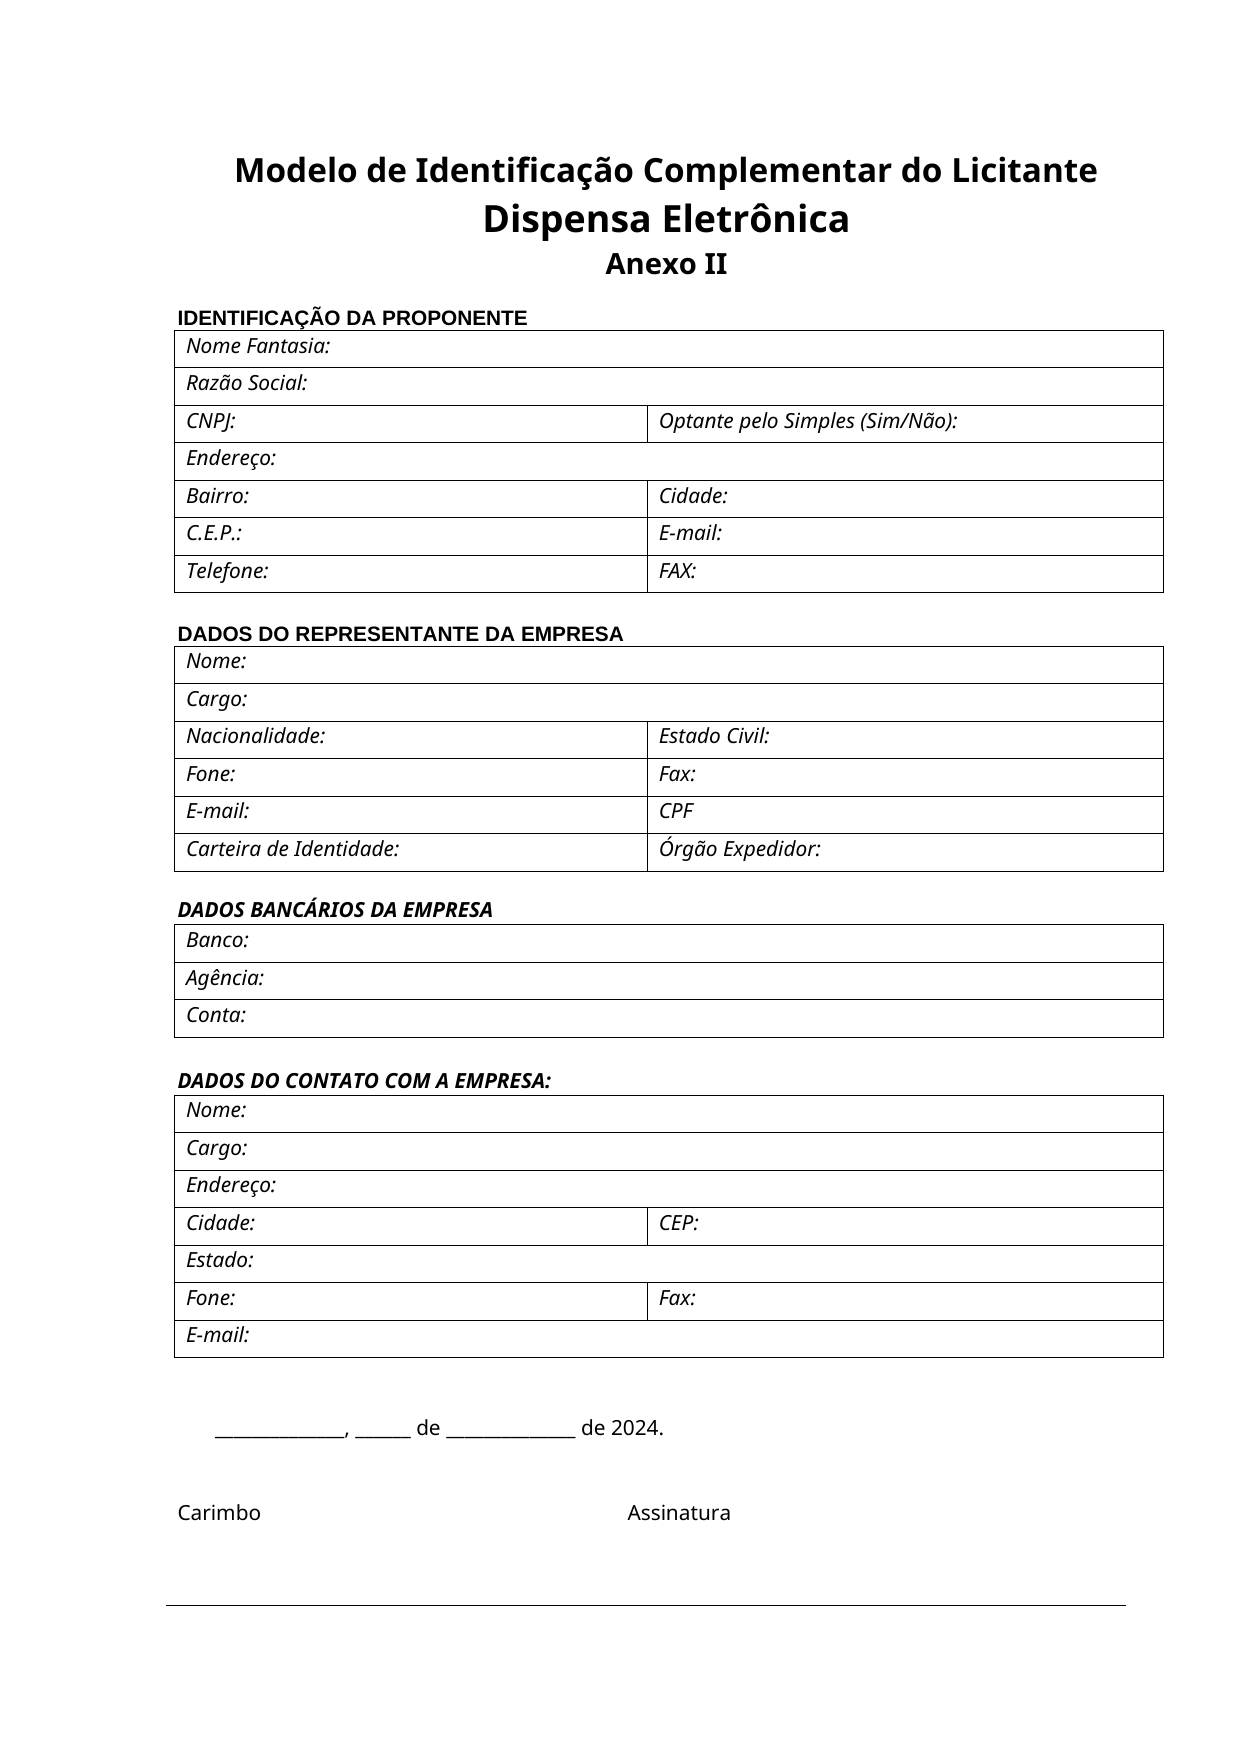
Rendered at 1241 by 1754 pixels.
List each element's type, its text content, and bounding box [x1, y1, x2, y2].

table_cell Conta: [175, 1000, 1163, 1037]
table_header Nome Fantasia: [175, 331, 1163, 367]
table_cell CNPJ: [175, 406, 647, 442]
table_cell Carteira de Identidade: [175, 834, 647, 871]
table_cell Cargo: [175, 684, 1163, 721]
table_cell Fax: [648, 1283, 1163, 1319]
table_cell Endereço: [175, 443, 1163, 480]
table_cell E-mail: [175, 1321, 1163, 1357]
table_cell Optante pelo Simples (Sim/Não): [648, 406, 1163, 442]
table_cell E-mail: [175, 797, 647, 833]
text DADOS BANCÁRIOS DA EMPRESA [177, 896, 1152, 924]
table_cell Cargo: [175, 1133, 1163, 1169]
table_cell E-mail: [648, 518, 1163, 555]
table_cell CPF [648, 797, 1163, 833]
table_cell Cidade: [648, 481, 1163, 517]
table_cell Razão Social: [175, 368, 1163, 405]
table_cell Estado: [175, 1246, 1163, 1282]
table_cell Telefone: [175, 556, 647, 592]
table_cell FAX: [648, 556, 1163, 592]
table_cell Agência: [175, 963, 1163, 999]
table_cell Estado Civil: [648, 722, 1163, 758]
table_cell Nacionalidade: [175, 722, 647, 758]
text DADOS DO CONTATO COM A EMPRESA: [177, 1066, 1152, 1094]
table_cell C.E.P.: [175, 518, 647, 555]
table_cell Cidade: [175, 1208, 647, 1244]
text ______________, ______ de ______________ de 2024. [215, 1413, 1152, 1441]
table_cell Fone: [175, 759, 647, 796]
table_cell Bairro: [175, 481, 647, 517]
table_cell Órgão Expedidor: [648, 834, 1163, 871]
text IDENTIFICAÇÃO DA PROPONENTE [177, 306, 1152, 330]
table_header Nome: [175, 647, 1163, 683]
table_cell Endereço: [175, 1171, 1163, 1207]
table_header Banco: [175, 925, 1163, 962]
table_header Nome: [175, 1096, 1163, 1132]
table_cell CEP: [648, 1208, 1163, 1244]
table_cell Fone: [175, 1283, 647, 1319]
table_cell Fax: [648, 759, 1163, 796]
text DADOS DO REPRESENTANTE DA EMPRESA [177, 622, 1152, 646]
text Carimbo Assinatura [177, 1498, 1152, 1527]
text Dispensa Eletrônica [177, 192, 1155, 243]
text Anexo II [177, 243, 1155, 283]
text Modelo de Identificação Complementar do Licitante [177, 147, 1155, 192]
